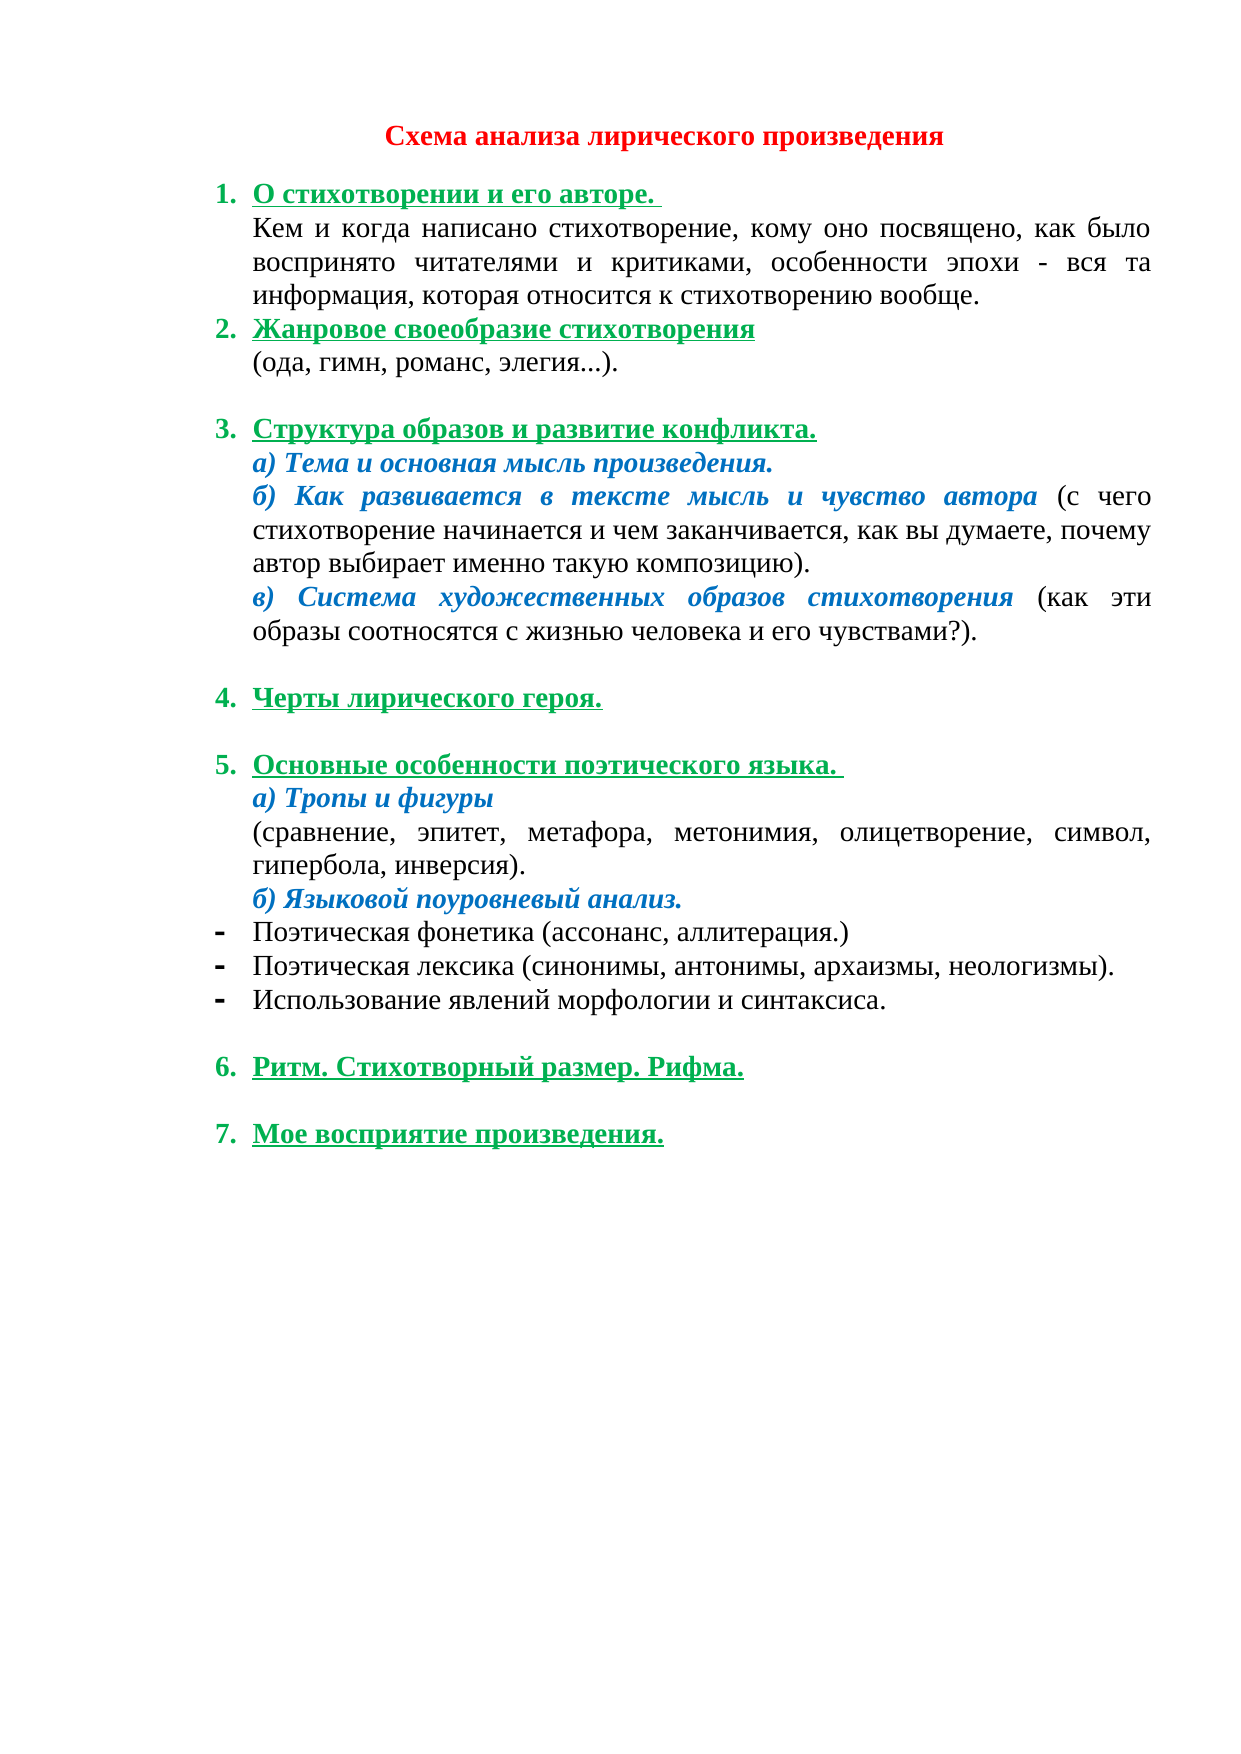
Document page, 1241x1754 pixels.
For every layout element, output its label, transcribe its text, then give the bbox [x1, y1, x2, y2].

list Кем и когда написано стихотворение, кому оно посвящено, как было воспринято читателями и критиками, особенности эпохи - вся та информация, которая относится к стихотворению вообще. [252, 210, 1152, 311]
list б) Как развивается в тексте мысль и чувство автора (с чего стихотворение начинается и чем заканчивается, как вы думаете, почему автор выбирает именно такую композицию). [252, 478, 1152, 579]
list Жанровое своеобразие стихотворения [215, 311, 1152, 344]
list Ритм. Стихотворный размер. Рифма. [215, 1049, 1152, 1083]
list Поэтическая фонетика (ассонанс, аллитерация.) [215, 914, 1152, 948]
list (ода, гимн, романс, элегия...). [252, 344, 1152, 378]
list б) Языковой поуровневый анализ. [252, 881, 1152, 914]
text Схема анализа лирического произведения [177, 118, 1152, 152]
list О стихотворении и его авторе. [215, 177, 1152, 210]
list Черты лирического героя. [215, 680, 1152, 713]
list а) Тропы и фигуры [252, 780, 1152, 814]
list в) Система художественных образов стихотворения (как эти образы соотносятся с жизнью человека и его чувствами?). [252, 579, 1152, 646]
list (сравнение, эпитет, метафора, метонимия, олицетворение, символ, гипербола, инверсия). [252, 814, 1152, 881]
list Поэтическая лексика (синонимы, антонимы, архаизмы, неологизмы). [215, 948, 1152, 982]
list а) Тема и основная мысль произведения. [252, 445, 1152, 478]
list Структура образов и развитие конфликта. [215, 411, 1152, 445]
list Основные особенности поэтического языка. [215, 747, 1152, 780]
list Использование явлений морфологии и синтаксиса. [215, 982, 1152, 1016]
list Мое восприятие произведения. [215, 1116, 1152, 1150]
